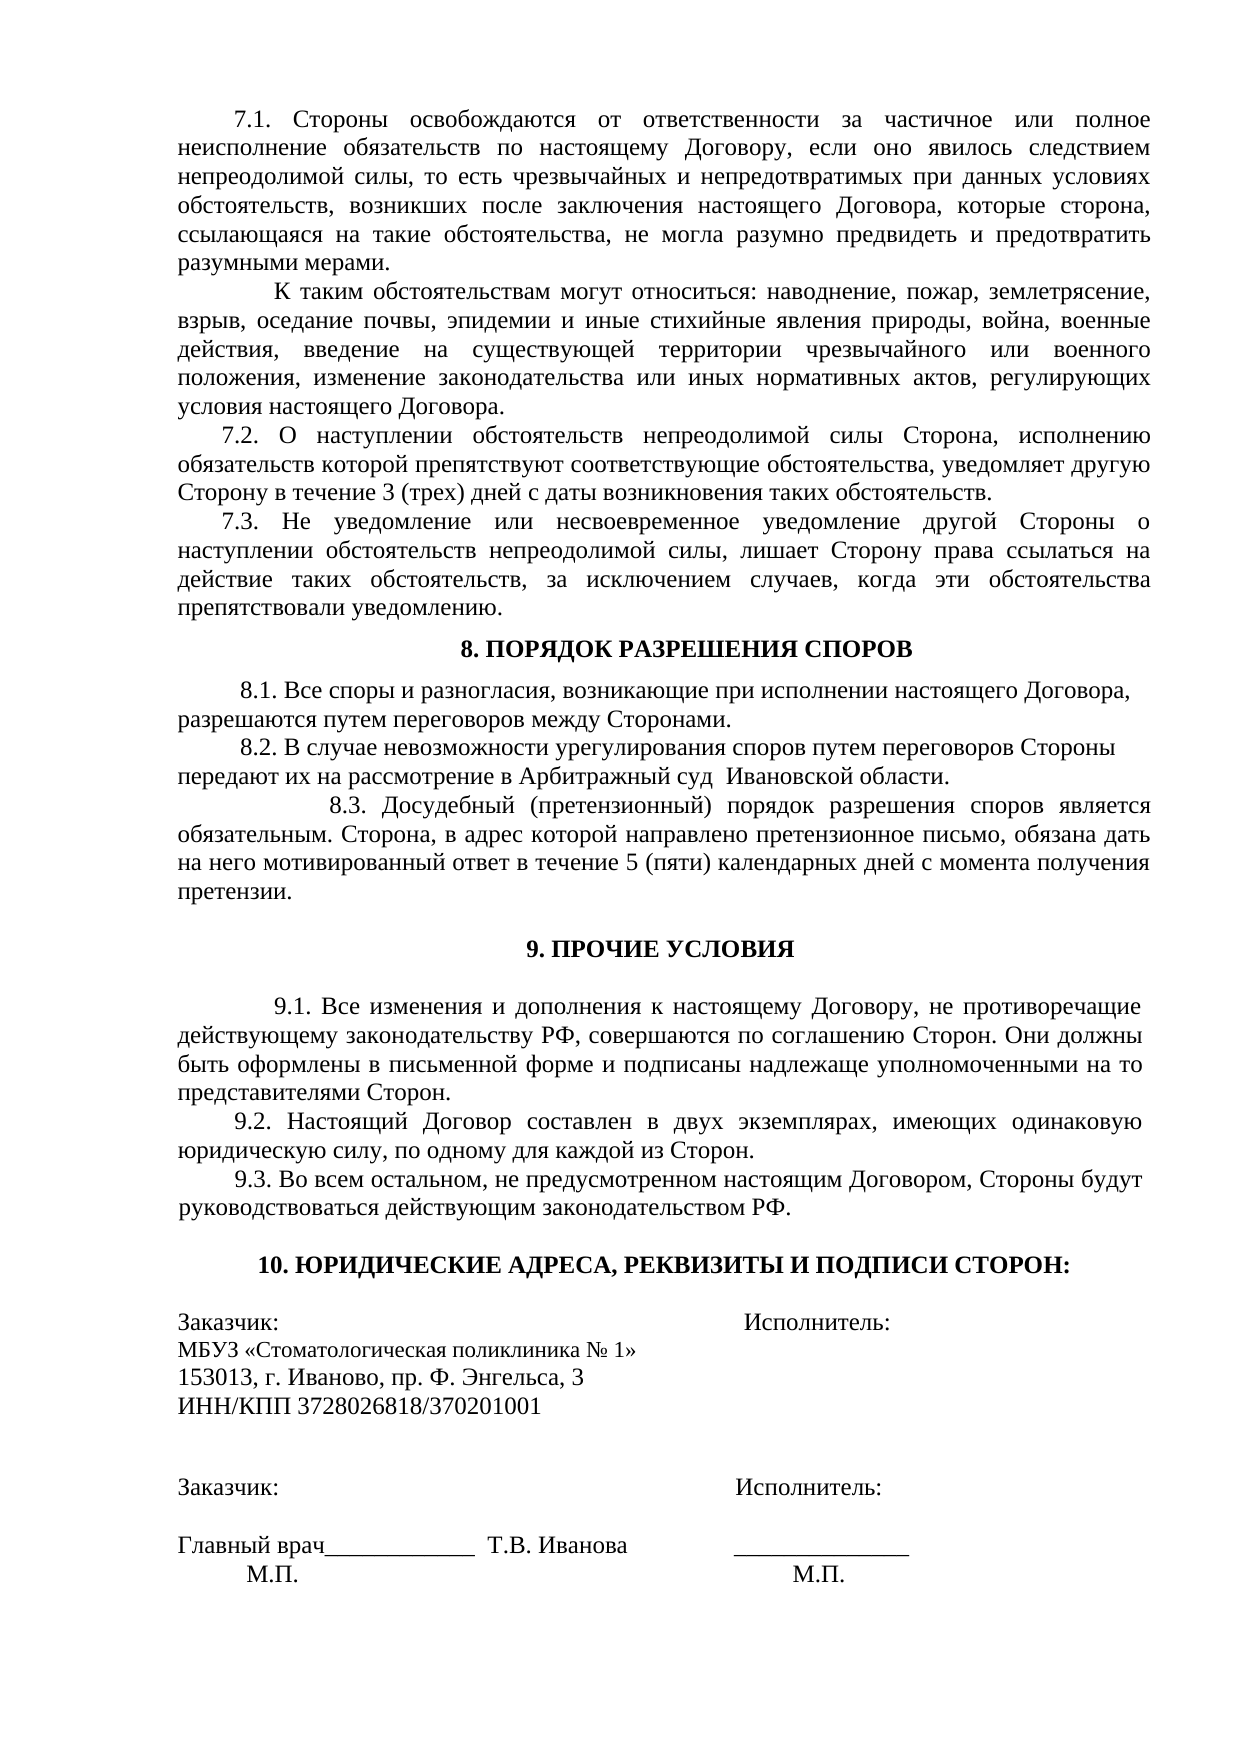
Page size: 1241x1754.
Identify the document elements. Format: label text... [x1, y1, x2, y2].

text 8.3. Досудебный (претензионный) порядок разрешения споров является обязательным. Сторона, в адрес которой направлено претензионное письмо, обязана дать на него мотивированный ответ в течение 5 (пяти) календарных дней с момента получения претензии. [177, 790, 1152, 905]
text 8.2. В случае невозможности урегулирования споров путем переговоров Стороны передают их на рассмотрение в Арбитражный суд Ивановской области. [177, 732, 1143, 790]
text Главный врач____________ Т.В. Иванова ______________ [177, 1530, 1152, 1559]
text К таким обстоятельствам могут относиться: наводнение, пожар, землетрясение, взрыв, оседание почвы, эпидемии и иные стихийные явления природы, война, военные действия, введение на существующей территории чрезвычайного или военного положения, изменение законодательства или иных нормативных актов, регулирующих условия настоящего Договора. [177, 276, 1152, 420]
text Заказчик: Исполнитель: [177, 1472, 1152, 1501]
table_header Заказчик: МБУЗ «Стоматологическая поликлиника № 1» . Иваново, пр. Ф. Энгельса, 3 ИНН/КПП 3728026818/370201001 [166, 1308, 651, 1420]
table_header Исполнитель: [651, 1308, 1136, 1420]
text 7.1. Стороны освобождаются от ответственности за частичное или полное неисполнение обязательств по настоящему Договору, если оно явилось следствием непреодолимой силы, то есть чрезвычайных и непредотвратимых при данных условиях обстоятельств, возникших после заключения настоящего Договора, которые сторона, ссылающаяся на такие обстоятельства, не могла разумно предвидеть и предотвратить разумными мерами. [177, 104, 1152, 276]
text 7.3. Не уведомление или несвоевременное уведомление другой Стороны о наступлении обстоятельств непреодолимой силы, лишает Сторону права ссылаться на действие таких обстоятельств, за исключением случаев, когда эти обстоятельства препятствовали уведомлению. [177, 506, 1152, 621]
text 9. ПРОЧИЕ УСЛОВИЯ [177, 934, 1143, 962]
text 8. ПОРЯДОК РАЗРЕШЕНИЯ СПОРОВ [177, 634, 1152, 662]
text М.П. М.П. [177, 1559, 1152, 1587]
text 8.1. Все споры и разногласия, возникающие при исполнении настоящего Договора, разрешаются путем переговоров между Сторонами. [177, 675, 1143, 732]
text 9.1. Все изменения и дополнения к настоящему Договору, не противоречащие действующему законодательству РФ, совершаются по соглашению Сторон. Они должны быть оформлены в письменной форме и подписаны надлежаще уполномоченными на то представителями Сторон. [177, 991, 1143, 1106]
text 7.2. О наступлении обстоятельств непреодолимой силы Сторона, исполнению обязательств которой препятствуют соответствующие обстоятельства, уведомляет другую Сторону в течение 3 (трех) дней с даты возникновения таких обстоятельств. [177, 420, 1152, 506]
text 10. ЮРИДИЧЕСКИЕ АДРЕСА, РЕКВИЗИТЫ И ПОДПИСИ СТОРОН: [177, 1250, 1152, 1279]
text 9.2. Настоящий Договор составлен в двух экземплярах, имеющих одинаковую юридическую силу, по одному для каждой из Сторон. [178, 1106, 1143, 1164]
text 9.3. Во всем остальном, не предусмотренном настоящим Договором, Стороны будут руководствоваться действующим законодательством РФ. [178, 1164, 1143, 1221]
